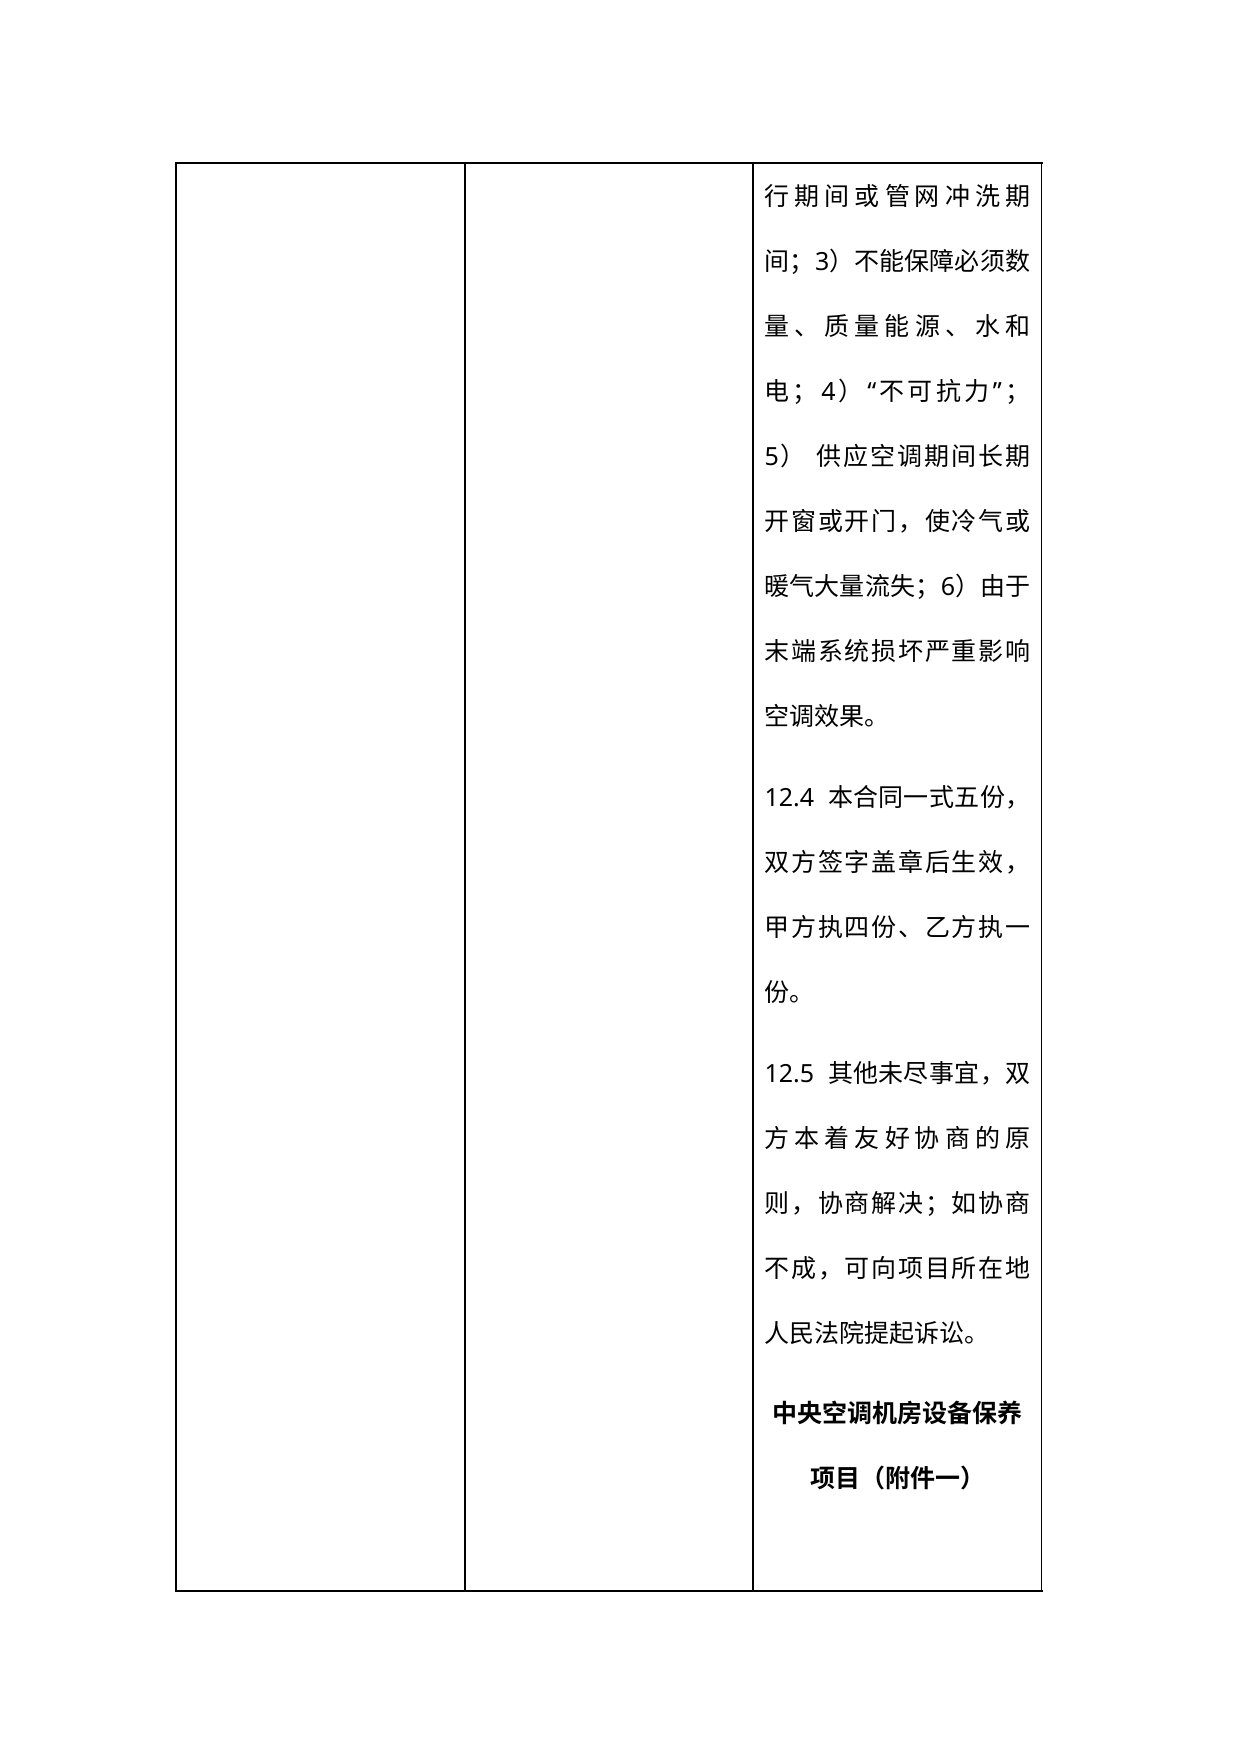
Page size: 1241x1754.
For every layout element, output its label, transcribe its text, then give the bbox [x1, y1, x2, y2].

table_cell 1 [466, 164, 752, 1590]
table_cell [754, 164, 1041, 1590]
table_cell [177, 164, 464, 1590]
